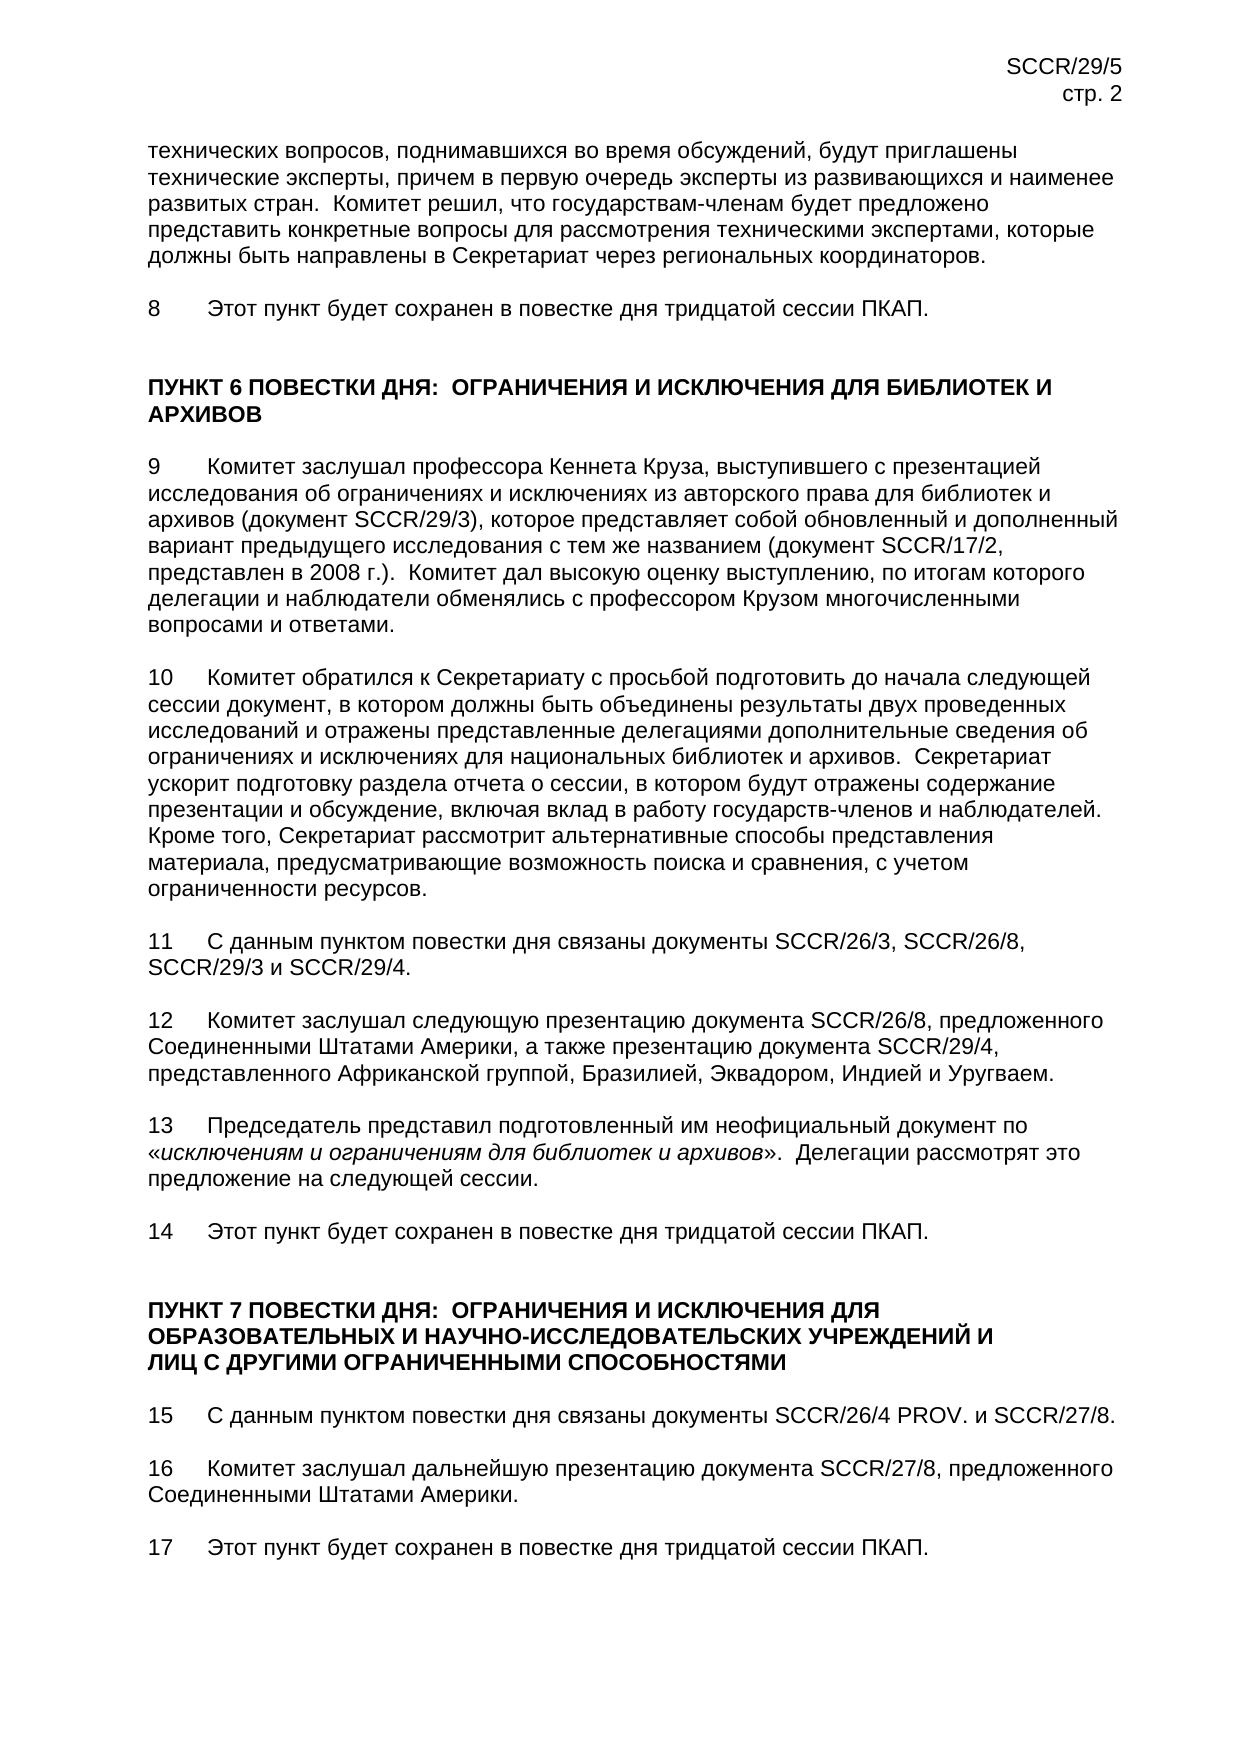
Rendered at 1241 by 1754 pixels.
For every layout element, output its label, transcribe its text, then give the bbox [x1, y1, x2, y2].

text Комитет заслушал дальнейшую презентацию документа SCCR/27/8, предложенного Соединенными Штатами Америки. [148, 1455, 1122, 1507]
text С данным пунктом повестки дня связаны документы SCCR/26/3, SCCR/26/8, SCCR/29/3 и SCCR/29/4. [148, 928, 1122, 980]
text Комитет заслушал профессора Кеннета Круза, выступившего с презентацией исследования об ограничениях и исключениях из авторского права для библиотек и архивов (документ SCCR/29/3), которое представляет собой обновленный и дополненный вариант предыдущего исследования с тем же названием (документ SCCR/17/2, представлен в 2008 г.). Комитет дал высокую оценку выступлению, по итогам которого делегации и наблюдатели обменялись с профессором Крузом многочисленными вопросами и ответами. [148, 453, 1122, 638]
text Этот пункт будет сохранен в повестке дня тридцатой сессии ПКАП. [148, 295, 1122, 322]
text лиц с другими ограниченными способностями [148, 1349, 1122, 1376]
text Комитет обратился к Секретариату с просьбой подготовить до начала следующей сессии документ, в котором должны быть объединены результаты двух проведенных исследований и отражены представленные делегациями дополнительные сведения об ограничениях и исключениях для национальных библиотек и архивов. Секретариат ускорит подготовку раздела отчета о сессии, в котором будут отражены содержание презентации и обсуждение, включая вклад в работу государств-членов и наблюдателей. Кроме того, Секретариат рассмотрит альтернативные способы представления материала, предусматривающие возможность поиска и сравнения, с учетом ограниченности ресурсов. [148, 664, 1122, 901]
text Этот пункт будет сохранен в повестке дня тридцатой сессии ПКАП. [148, 1218, 1122, 1244]
text Этот пункт будет сохранен в повестке дня тридцатой сессии ПКАП. [148, 1534, 1122, 1560]
text Комитет заслушал следующую презентацию документа SCCR/26/8, предложенного Соединенными Штатами Америки, а также презентацию документа SCCR/29/4, представленного Африканской группой, Бразилией, Эквадором, Индией и Уругваем. [148, 1007, 1122, 1086]
text С данным пунктом повестки дня связаны документы SCCR/26/4 PROV. и SCCR/27/8. [148, 1402, 1122, 1428]
text пункт 6 повестки дня: Ограничения и исключения для библиотек и архивов [148, 374, 1122, 427]
text Пункт 7 повестки дня: Ограничения и исключения для образовательных и научно-исследовательских учреждений и [148, 1297, 1122, 1349]
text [148, 137, 1122, 269]
text Председатель представил подготовленный им неофициальный документ по «исключениям и ограничениям для библиотек и архивов». Делегации рассмотрят это предложение на следующей сессии. [148, 1112, 1122, 1191]
